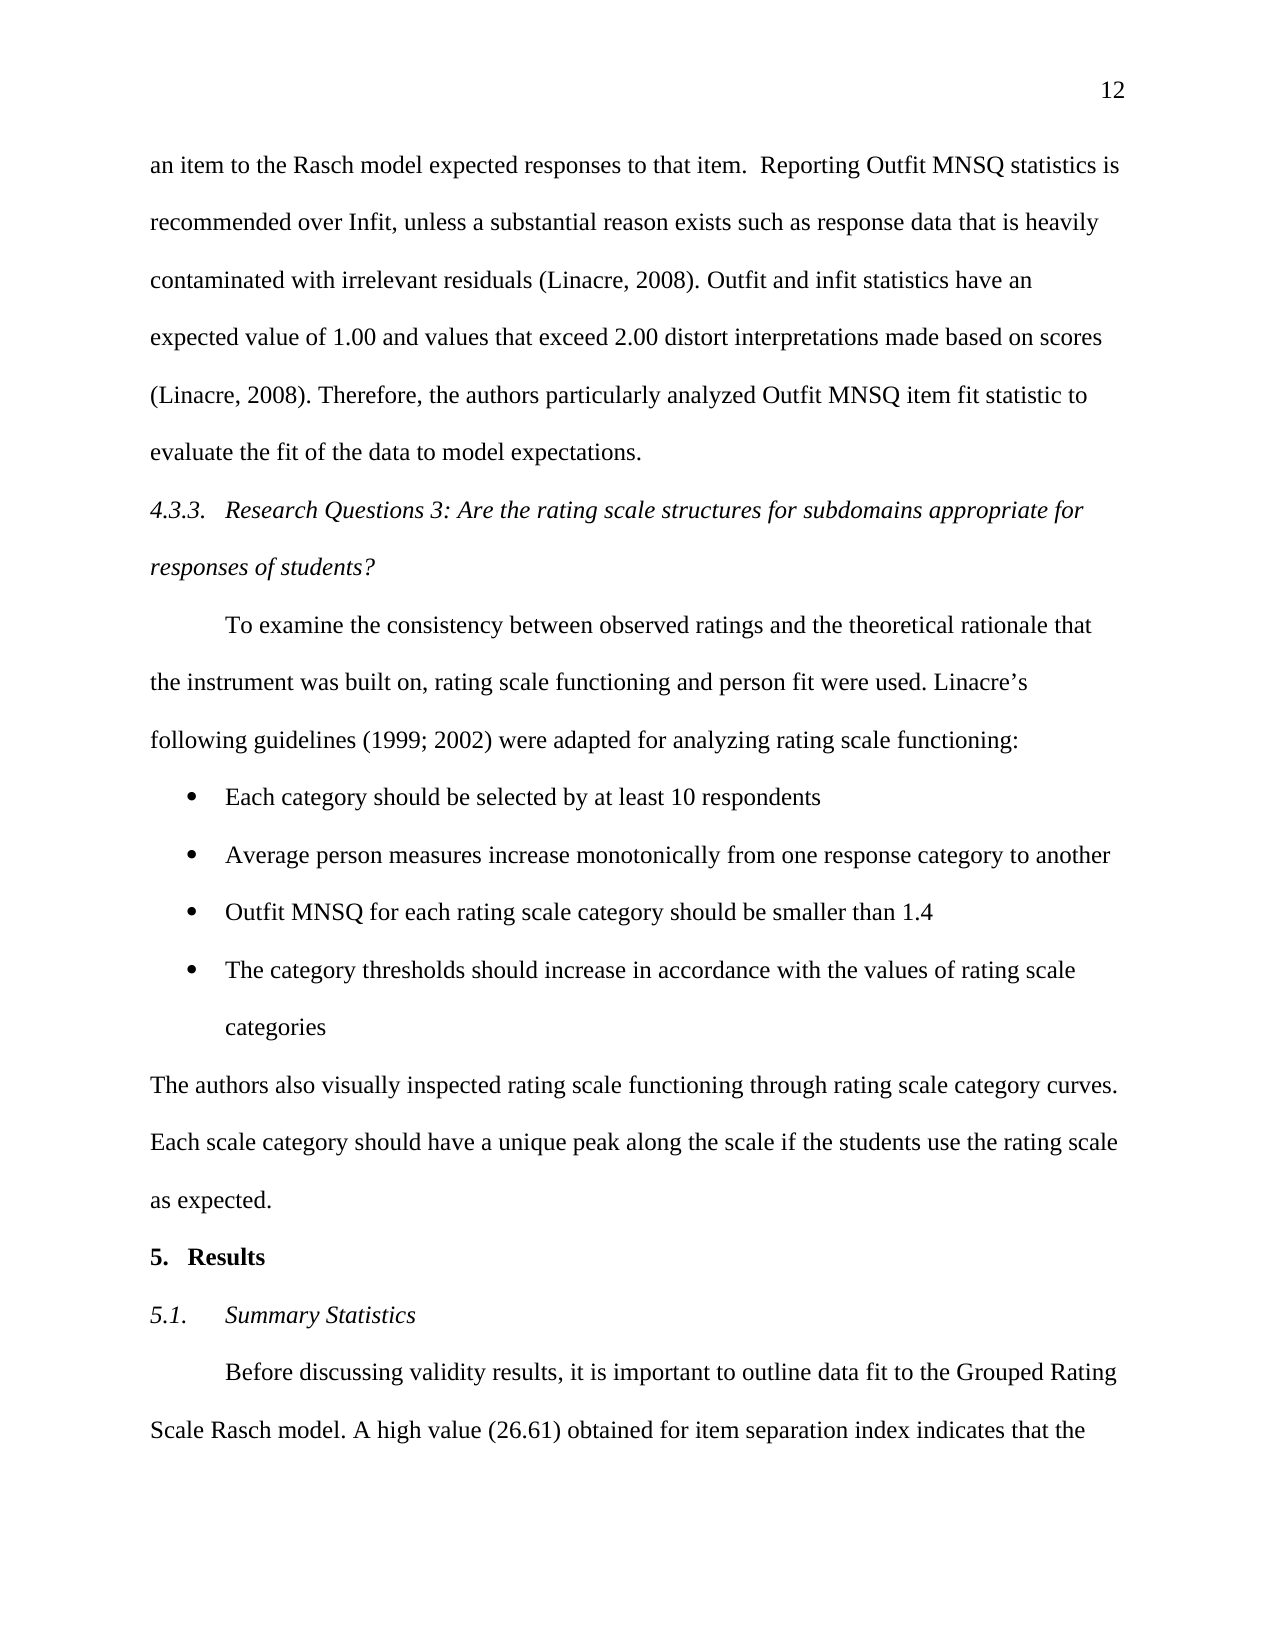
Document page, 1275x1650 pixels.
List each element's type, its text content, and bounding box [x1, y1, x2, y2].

list Summary Statistics [150, 1300, 1125, 1329]
list Outfit MNSQ for each rating scale category should be smaller than 1.4 [187, 897, 1125, 926]
list Each category should be selected by at least 10 respondents [187, 782, 1125, 811]
list Research Questions 3: Are the rating scale structures for subdomains appropriate for responses of students? [150, 495, 1125, 581]
text To examine the consistency between observed ratings and the theoretical rationale that the instrument was built on, rating scale functioning and person fit were used. Linacre’s following guidelines (1999; 2002) were adapted for analyzing rating scale functioning: [150, 610, 1125, 754]
list Average person measures increase monotonically from one response category to another [187, 840, 1125, 869]
text The authors also visually inspected rating scale functioning through rating scale category curves. Each scale category should have a unique peak along the scale if the students use the rating scale as expected. [150, 1070, 1125, 1214]
list The category thresholds should increase in accordance with the values of rating scale categories [187, 955, 1125, 1041]
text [150, 150, 1125, 466]
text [150, 1357, 1125, 1444]
list Results [150, 1242, 1125, 1271]
